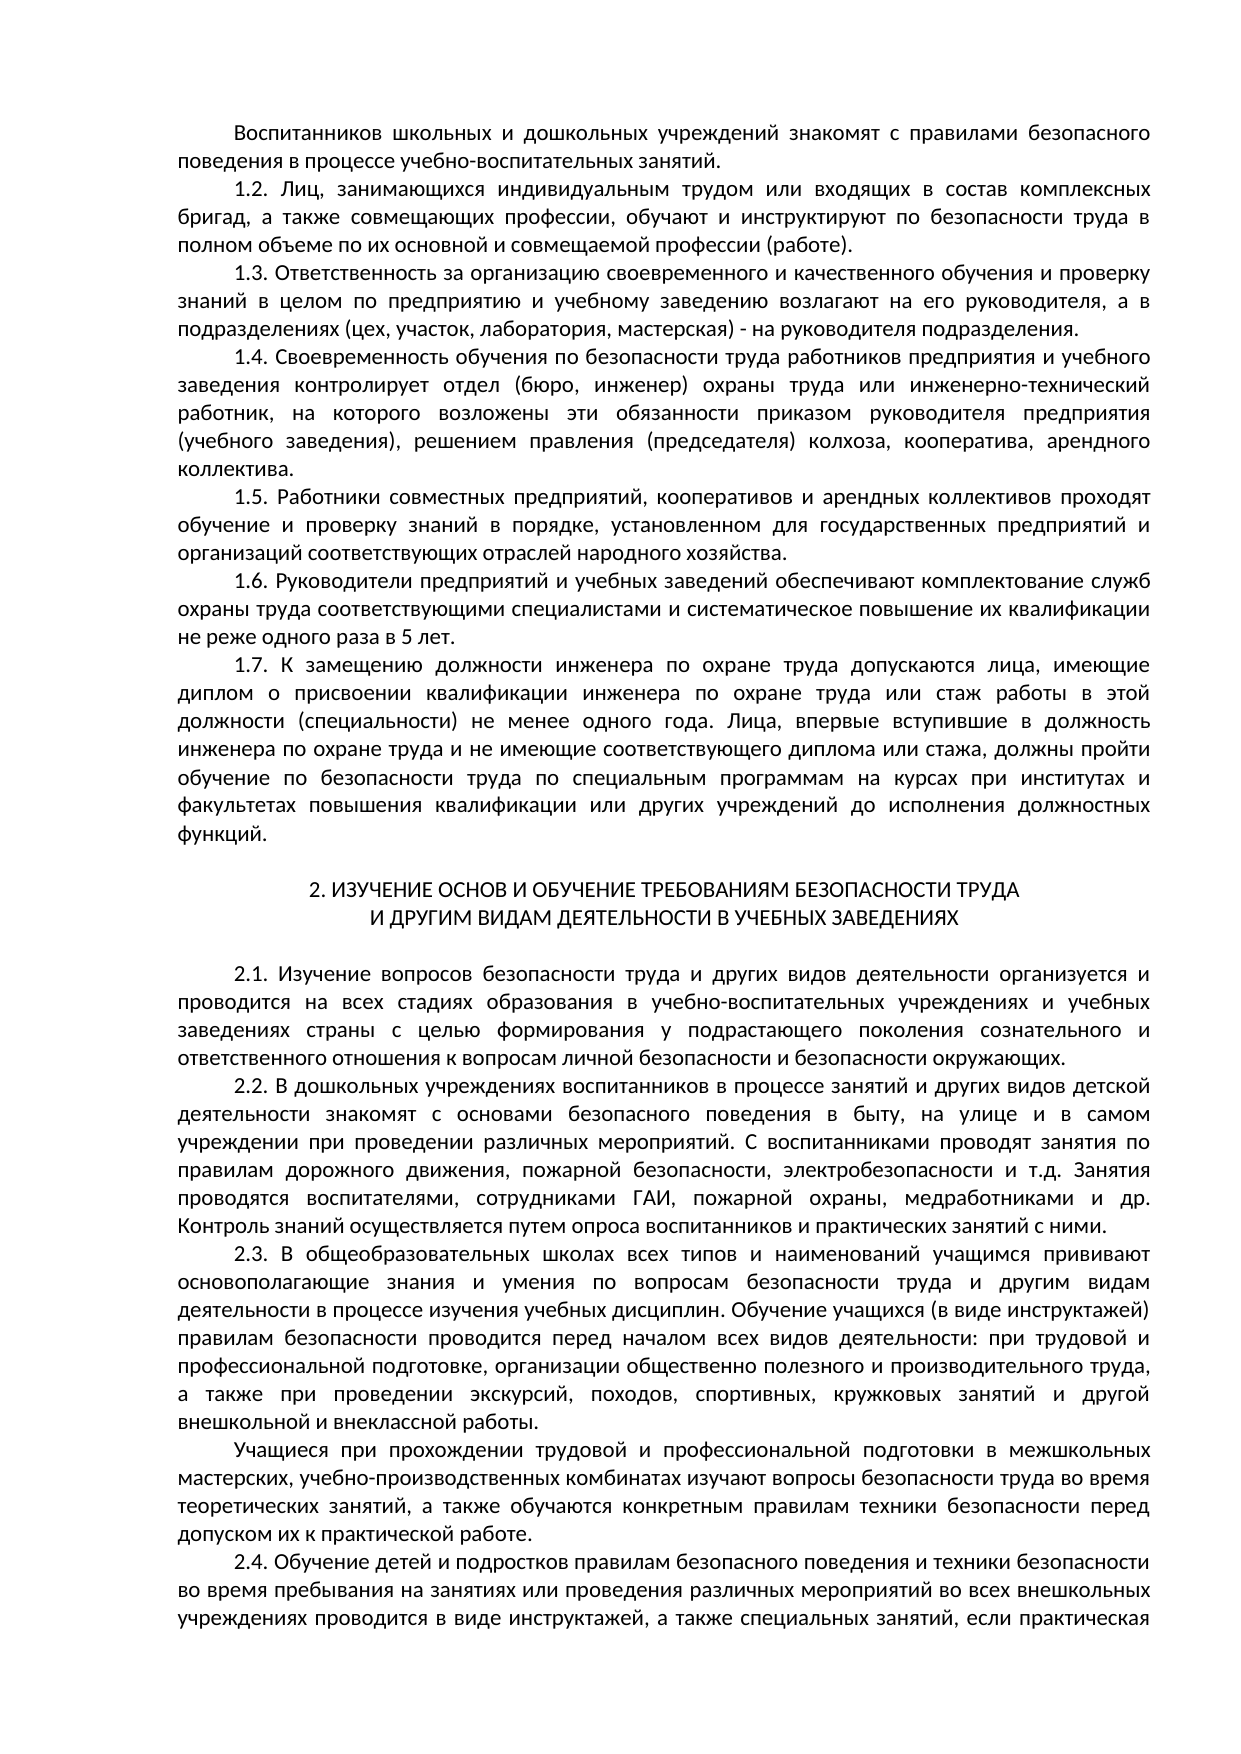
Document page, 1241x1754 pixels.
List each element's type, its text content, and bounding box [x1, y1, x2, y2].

text 1.5. Работники совместных предприятий, кооперативов и арендных коллективов проходят обучение и проверку знаний в порядке, установленном для государственных предприятий и организаций соответствующих отраслей народного хозяйства. [177, 482, 1152, 566]
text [177, 1547, 1152, 1631]
text 1.6. Руководители предприятий и учебных заведений обеспечивают комплектование служб охраны труда соответствующими специалистами и систематическое повышение их квалификации не реже одного раза в 5 лет. [177, 566, 1152, 651]
text 2. ИЗУЧЕНИЕ ОСНОВ И ОБУЧЕНИЕ ТРЕБОВАНИЯМ БЕЗОПАСНОСТИ ТРУДА [177, 875, 1152, 903]
text 2.1. Изучение вопросов безопасности труда и других видов деятельности организуется и проводится на всех стадиях образования в учебно-воспитательных учреждениях и учебных заведениях страны с целью формирования у подрастающего поколения сознательного и ответственного отношения к вопросам личной безопасности и безопасности окружающих. [177, 959, 1152, 1071]
text Учащиеся при прохождении трудовой и профессиональной подготовки в межшкольных мастерских, учебно-производственных комбинатах изучают вопросы безопасности труда во время теоретических занятий, а также обучаются конкретным правилам техники безопасности перед допуском их к практической работе. [177, 1435, 1152, 1547]
text 1.3. Ответственность за организацию своевременного и качественного обучения и проверку знаний в целом по предприятию и учебному заведению возлагают на его руководителя, а в подразделениях (цех, участок, лаборатория, мастерская) - на руководителя подразделения. [177, 258, 1152, 342]
text 1.2. Лиц, занимающихся индивидуальным трудом или входящих в состав комплексных бригад, а также совмещающих профессии, обучают и инструктируют по безопасности труда в полном объеме по их основной и совмещаемой профессии (работе). [177, 174, 1152, 258]
text И ДРУГИМ ВИДАМ ДЕЯТЕЛЬНОСТИ В УЧЕБНЫХ ЗАВЕДЕНИЯХ [177, 903, 1152, 931]
text 2.2. В дошкольных учреждениях воспитанников в процессе занятий и других видов детской деятельности знакомят с основами безопасного поведения в быту, на улице и в самом учреждении при проведении различных мероприятий. С воспитанниками проводят занятия по правилам дорожного движения, пожарной безопасности, электробезопасности и т.д. Занятия проводятся воспитателями, сотрудниками ГАИ, пожарной охраны, медработниками и др. Контроль знаний осуществляется путем опроса воспитанников и практических занятий с ними. [177, 1071, 1152, 1239]
text 2.3. В общеобразовательных школах всех типов и наименований учащимся прививают основополагающие знания и умения по вопросам безопасности труда и другим видам деятельности в процессе изучения учебных дисциплин. Обучение учащихся (в виде инструктажей) правилам безопасности проводится перед началом всех видов деятельности: при трудовой и профессиональной подготовке, организации общественно полезного и производительного труда, а также при проведении экскурсий, походов, спортивных, кружковых занятий и другой внешкольной и внеклассной работы. [177, 1239, 1152, 1435]
text 1.4. Своевременность обучения по безопасности труда работников предприятия и учебного заведения контролирует отдел (бюро, инженер) охраны труда или инженерно-технический работник, на которого возложены эти обязанности приказом руководителя предприятия (учебного заведения), решением правления (председателя) колхоза, кооператива, арендного коллектива. [177, 342, 1152, 482]
text Воспитанников школьных и дошкольных учреждений знакомят с правилами безопасного поведения в процессе учебно-воспитательных занятий. [177, 118, 1152, 174]
text 1.7. К замещению должности инженера по охране труда допускаются лица, имеющие диплом о присвоении квалификации инженера по охране труда или стаж работы в этой должности (специальности) не менее одного года. Лица, впервые вступившие в должность инженера по охране труда и не имеющие соответствующего диплома или стажа, должны пройти обучение по безопасности труда по специальным программам на курсах при институтах и факультетах повышения квалификации или других учреждений до исполнения должностных функций. [177, 651, 1152, 847]
